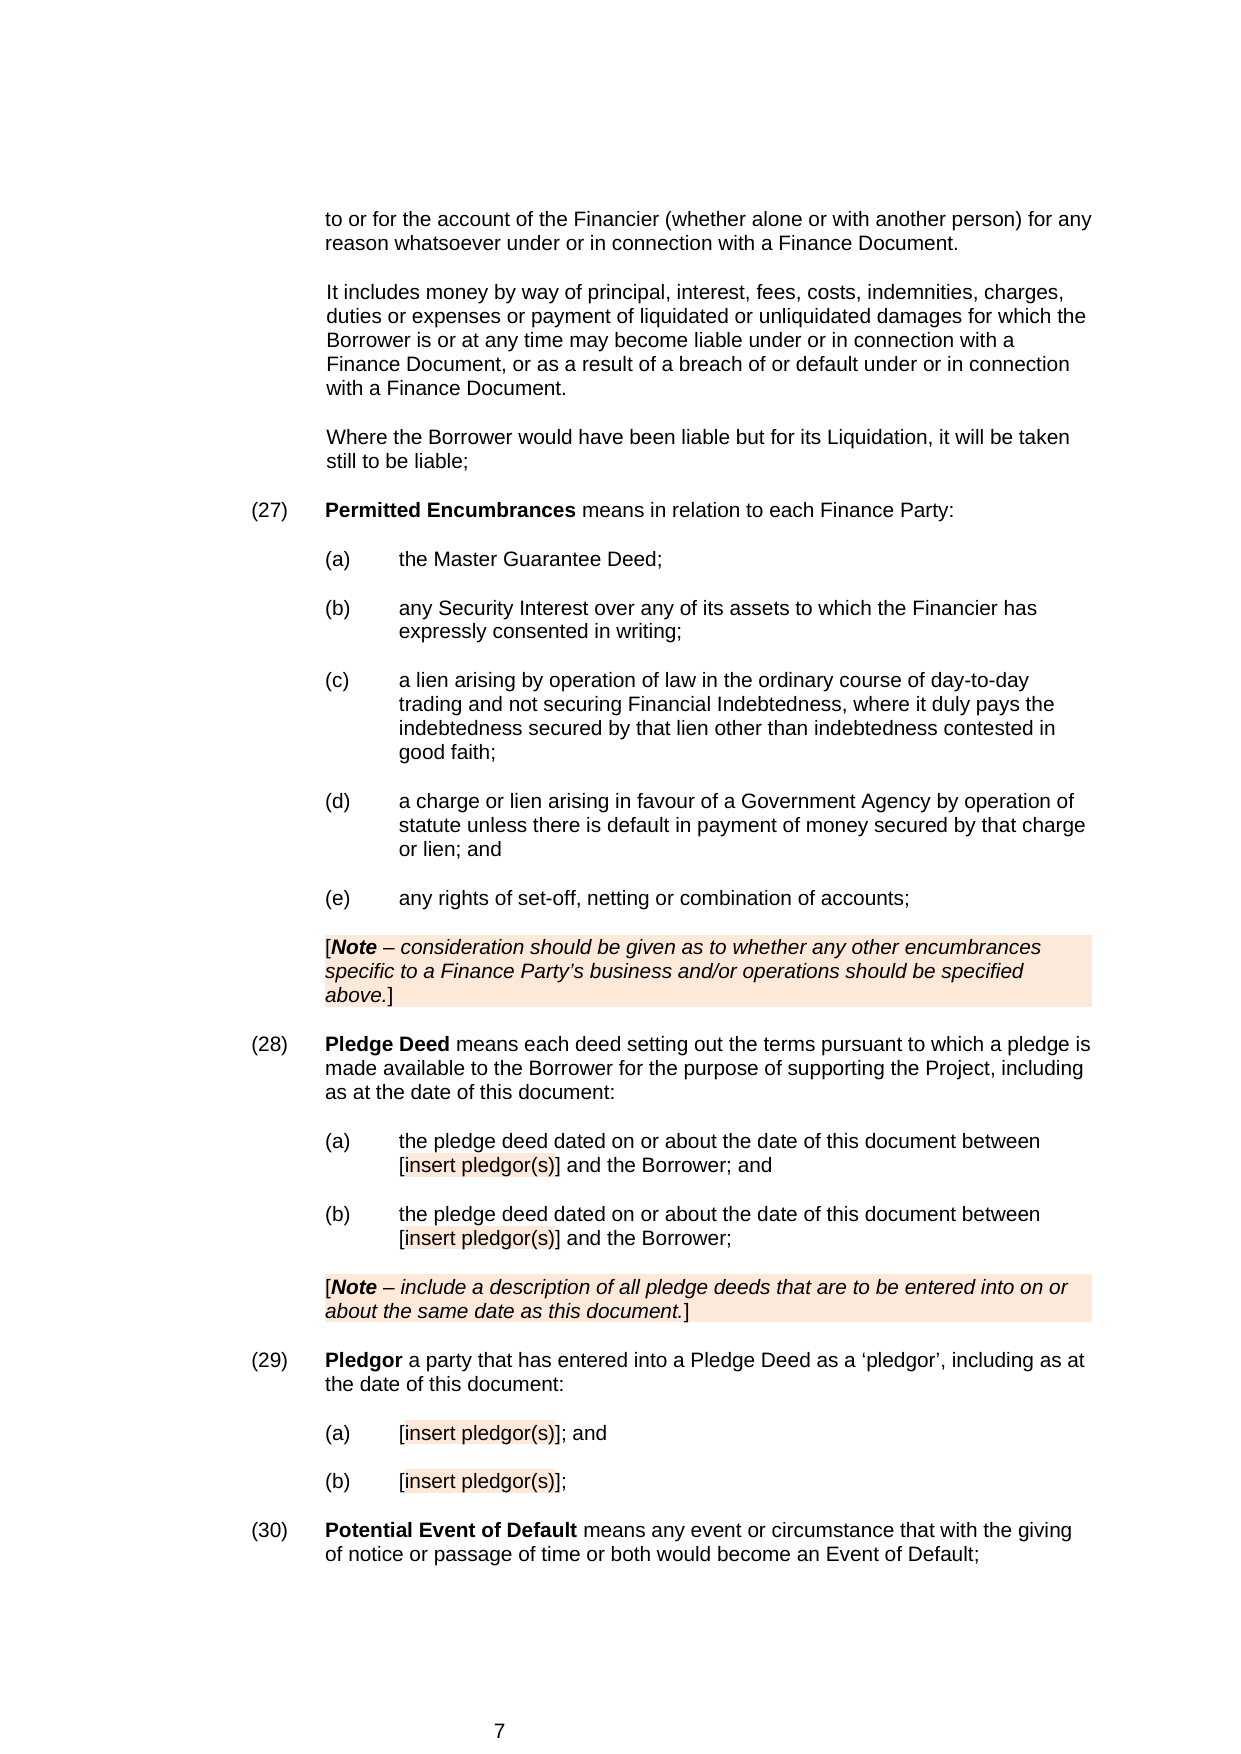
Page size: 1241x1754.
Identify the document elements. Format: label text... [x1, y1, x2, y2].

subtitle a lien arising by operation of law in the ordinary course of day-to-day trading and not securing Financial Indebtedness, where it duly pays the indebtedness secured by that lien other than indebtedness contested in good faith; [325, 668, 1092, 764]
subtitle [Note – consideration should be given as to whether any other encumbrances specific to a Finance Party’s business and/or operations should be specified above.] [387, 935, 1092, 1007]
subtitle the pledge deed dated on or about the date of this document between [insert pledgor(s)] and the Borrower; [325, 1202, 1092, 1249]
subtitle the Master Guarantee Deed; [325, 546, 1092, 570]
subtitle a charge or lien arising in favour of a Government Agency by operation of statute unless there is default in payment of money secured by that charge or lien; and [325, 789, 1092, 861]
subtitle Pledgor a party that has entered into a Pledge Deed as a ‘pledgor’, including as at the date of this document: [251, 1347, 1092, 1395]
subtitle the pledge deed dated on or about the date of this document between [insert pledgor(s)] and the Borrower; and [325, 1129, 1092, 1177]
subtitle Where the Borrower would have been liable but for its Liquidation, it will be taken still to be liable; [326, 424, 1092, 472]
subtitle [insert pledgor(s)]; and [555, 1420, 1092, 1444]
subtitle any rights of set-off, netting or combination of accounts; [325, 886, 1092, 910]
subtitle [insert pledgor(s)]; [325, 1469, 405, 1493]
subtitle [insert pledgor(s)]; [555, 1469, 1092, 1493]
subtitle Potential Event of Default means any event or circumstance that with the giving of notice or passage of time or both would become an Event of Default; [251, 1518, 1092, 1566]
subtitle [insert pledgor(s)]; and [325, 1420, 405, 1444]
subtitle any Security Interest over any of its assets to which the Financier has expressly consented in writing; [325, 595, 1092, 643]
subtitle Permitted Encumbrances means in relation to each Finance Party: [251, 497, 1092, 521]
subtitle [251, 207, 1092, 255]
subtitle [Note – include a description of all pledge deeds that are to be entered into on or about the same date as this document.] [325, 1274, 1092, 1322]
subtitle Pledge Deed means each deed setting out the terms pursuant to which a pledge is made available to the Borrower for the purpose of supporting the Project, including as at the date of this document: [251, 1032, 1092, 1104]
subtitle It includes money by way of principal, interest, fees, costs, indemnities, charges, duties or expenses or payment of liquidated or unliquidated damages for which the Borrower is or at any time may become liable under or in connection with a Finance Document, or as a result of a breach of or default under or in connection with a Finance Document. [326, 280, 1092, 399]
